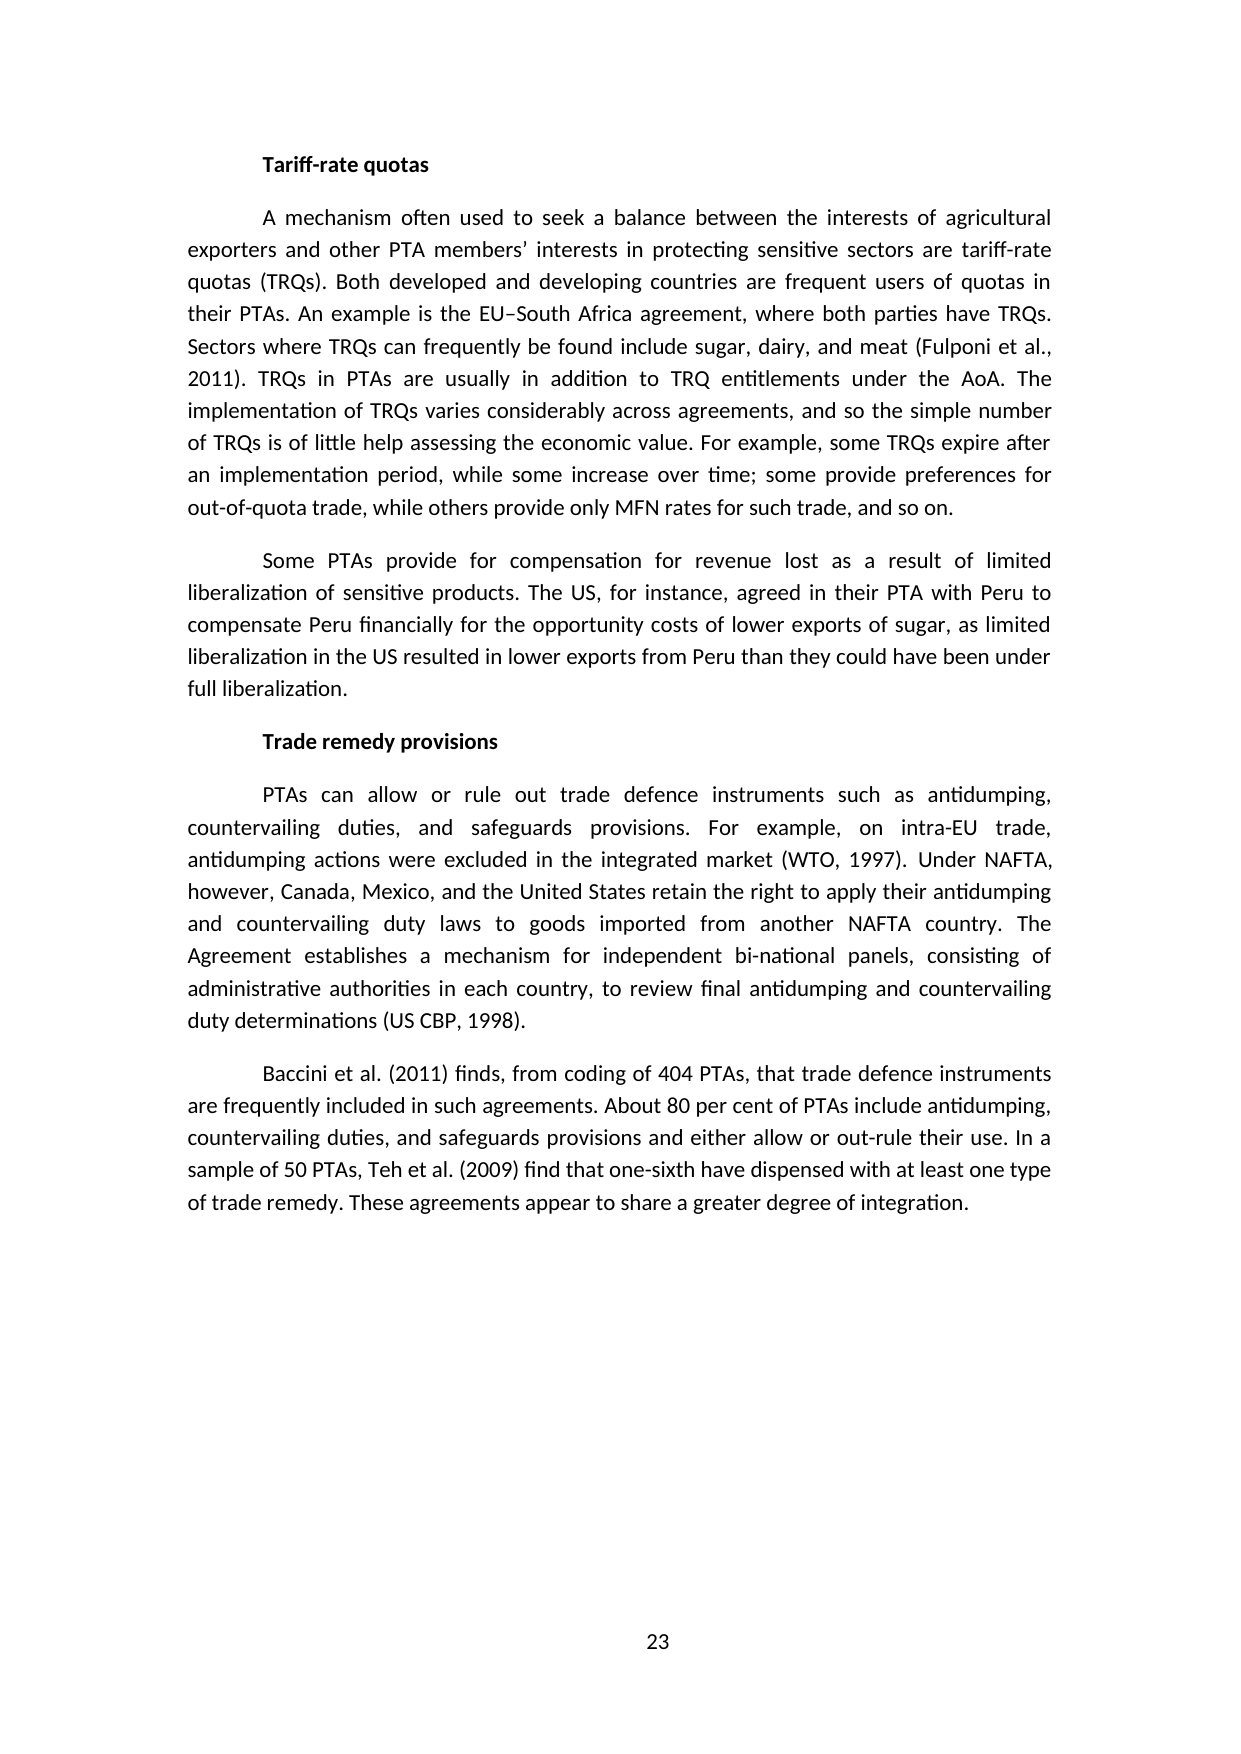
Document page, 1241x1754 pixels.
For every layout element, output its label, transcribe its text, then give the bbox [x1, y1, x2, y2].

text A mechanism often used to seek a balance between the interests of agricultural exporters and other PTA members’ interests in protecting sensitive sectors are tariff-rate quotas (TRQs). Both developed and developing countries are frequent users of quotas in their PTAs. An example is the EU–South Africa agreement, where both parties have TRQs. Sectors where TRQs can frequently be found include sugar, dairy, and meat (Fulponi et al., 2011). TRQs in PTAs are usually in addition to TRQ entitlements under the AoA. The implementation of TRQs varies considerably across agreements, and so the simple number of TRQs is of little help assessing the economic value. For example, some TRQs expire after an implementation period, while some increase over time; some provide preferences for out-of-quota trade, while others provide only MFN rates for such trade, and so on. [187, 203, 1053, 521]
text PTAs can allow or rule out trade defence instruments such as antidumping, countervailing duties, and safeguards provisions. For example, on intra-EU trade, antidumping actions were excluded in the integrated market (WTO, 1997). Under NAFTA, however, Canada, Mexico, and the United States retain the right to apply their antidumping and countervailing duty laws to goods imported from another NAFTA country. The Agreement establishes a mechanism for independent bi-national panels, consisting of administrative authorities in each country, to review final antidumping and countervailing duty determinations (US CBP, 1998). [187, 781, 1053, 1034]
text Trade remedy provisions [187, 727, 1053, 756]
text Tariff-rate quotas [187, 150, 1053, 178]
text Some PTAs provide for compensation for revenue lost as a result of limited liberalization of sensitive products. The US, for instance, agreed in their PTA with Peru to compensate Peru financially for the opportunity costs of lower exports of sugar, as limited liberalization in the US resulted in lower exports from Peru than they could have been under full liberalization. [187, 546, 1053, 702]
text Baccini et al. (2011) finds, from coding of 404 PTAs, that trade defence instruments are frequently included in such agreements. About 80 per cent of PTAs include antidumping, countervailing duties, and safeguards provisions and either allow or out-rule their use. In a sample of 50 PTAs, Teh et al. (2009) find that one-sixth have dispensed with at least one type of trade remedy. These agreements appear to share a greater degree of integration. [187, 1059, 1053, 1216]
